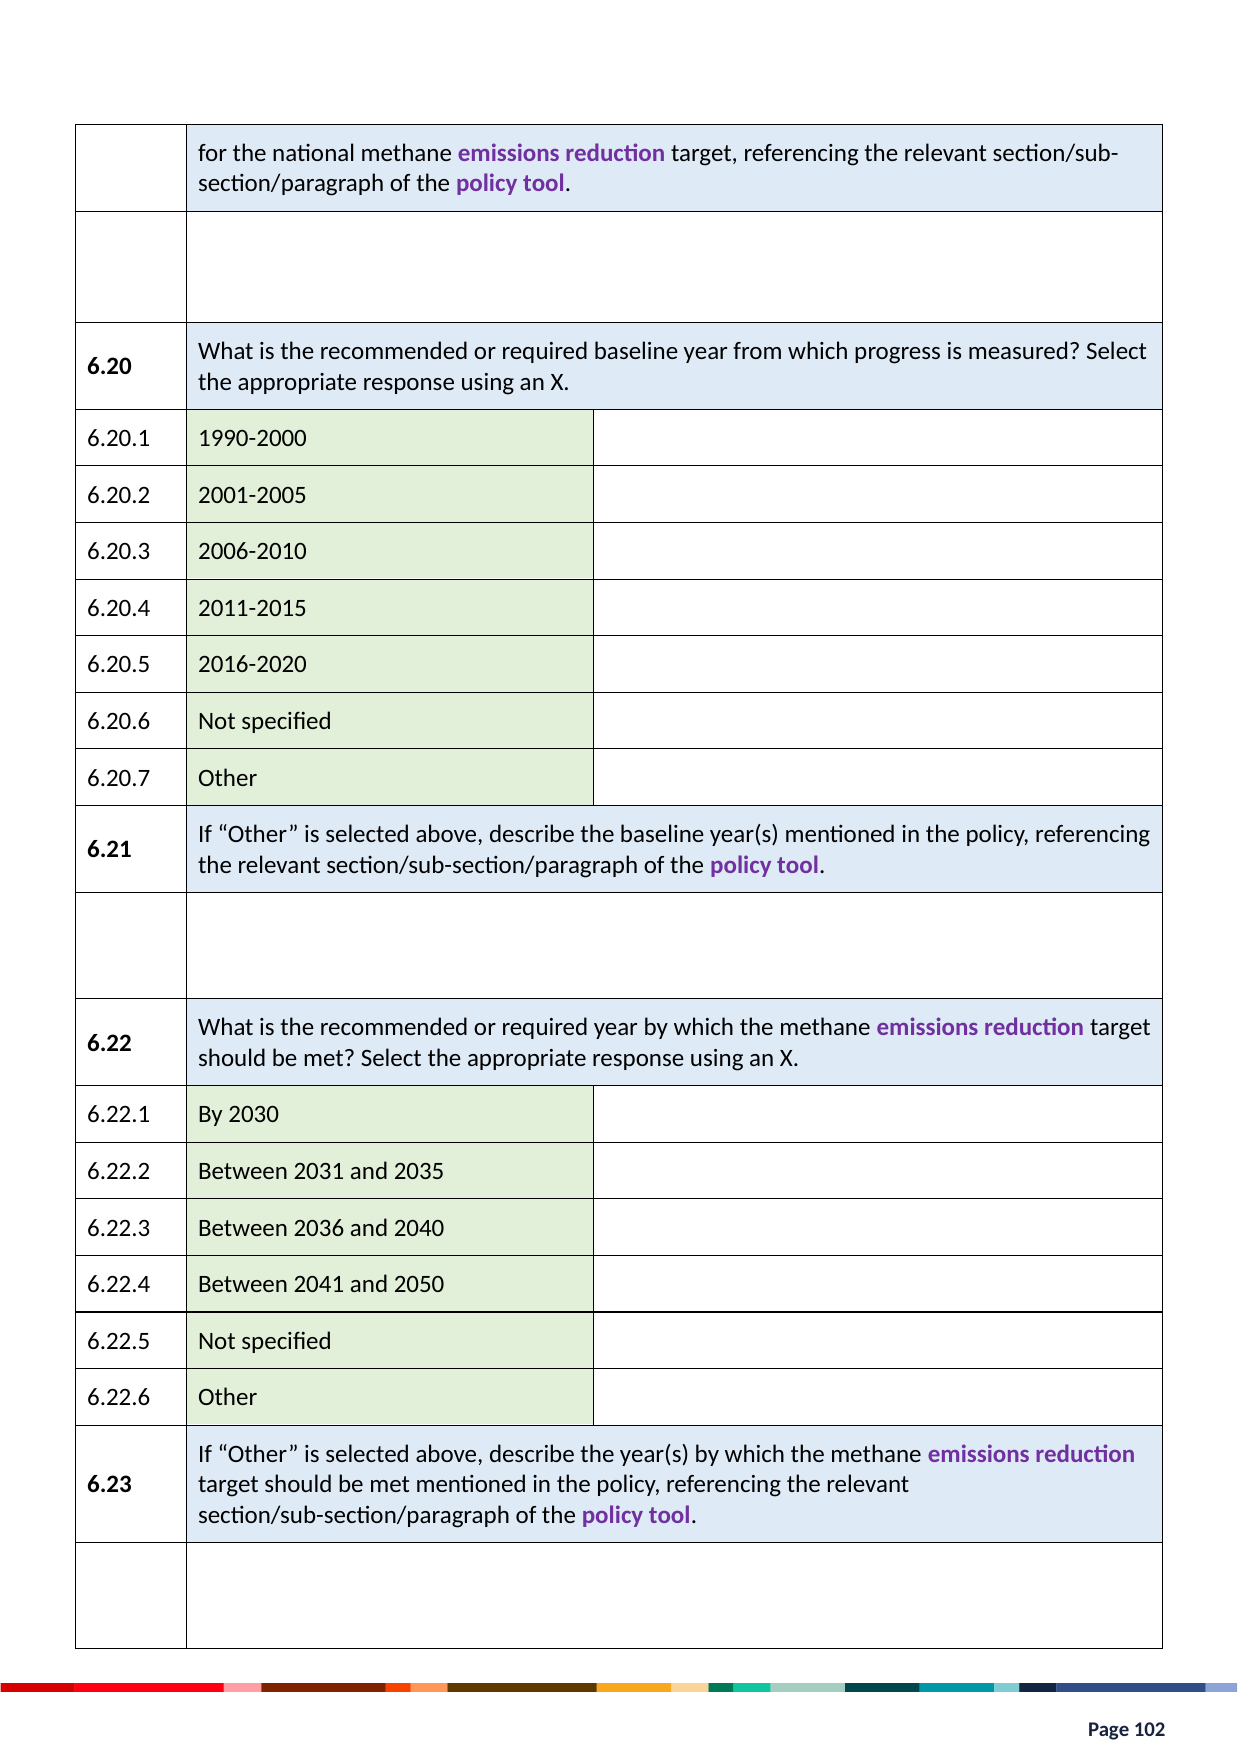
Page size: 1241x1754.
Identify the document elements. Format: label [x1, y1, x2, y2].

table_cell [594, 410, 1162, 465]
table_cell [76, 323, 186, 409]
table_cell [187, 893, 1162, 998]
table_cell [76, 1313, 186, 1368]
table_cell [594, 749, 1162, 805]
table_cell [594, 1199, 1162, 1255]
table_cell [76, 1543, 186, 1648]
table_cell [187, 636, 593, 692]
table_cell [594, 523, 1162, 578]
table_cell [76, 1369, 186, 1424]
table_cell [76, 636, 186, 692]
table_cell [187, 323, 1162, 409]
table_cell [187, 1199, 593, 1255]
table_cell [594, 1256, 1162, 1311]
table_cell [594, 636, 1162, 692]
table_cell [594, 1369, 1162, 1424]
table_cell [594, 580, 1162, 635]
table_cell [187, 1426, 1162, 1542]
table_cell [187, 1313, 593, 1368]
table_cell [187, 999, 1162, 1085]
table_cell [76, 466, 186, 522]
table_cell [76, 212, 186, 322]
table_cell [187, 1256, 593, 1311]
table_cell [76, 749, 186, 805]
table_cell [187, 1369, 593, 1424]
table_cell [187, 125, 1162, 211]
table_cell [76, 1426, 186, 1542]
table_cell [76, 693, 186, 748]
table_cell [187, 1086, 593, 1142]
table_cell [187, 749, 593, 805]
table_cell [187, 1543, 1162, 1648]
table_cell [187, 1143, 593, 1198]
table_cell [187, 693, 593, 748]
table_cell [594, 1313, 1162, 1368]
picture [0, 1683, 1236, 1692]
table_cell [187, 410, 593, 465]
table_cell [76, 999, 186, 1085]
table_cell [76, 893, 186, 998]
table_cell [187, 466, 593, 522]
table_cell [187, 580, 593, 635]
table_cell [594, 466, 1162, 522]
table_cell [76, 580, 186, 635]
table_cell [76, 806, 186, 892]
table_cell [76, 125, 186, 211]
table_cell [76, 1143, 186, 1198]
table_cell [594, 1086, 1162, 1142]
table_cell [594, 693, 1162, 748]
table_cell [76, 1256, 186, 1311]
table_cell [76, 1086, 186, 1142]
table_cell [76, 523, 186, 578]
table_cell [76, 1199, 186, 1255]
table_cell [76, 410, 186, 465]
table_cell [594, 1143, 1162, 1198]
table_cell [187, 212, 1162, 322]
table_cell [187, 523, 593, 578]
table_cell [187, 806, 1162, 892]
